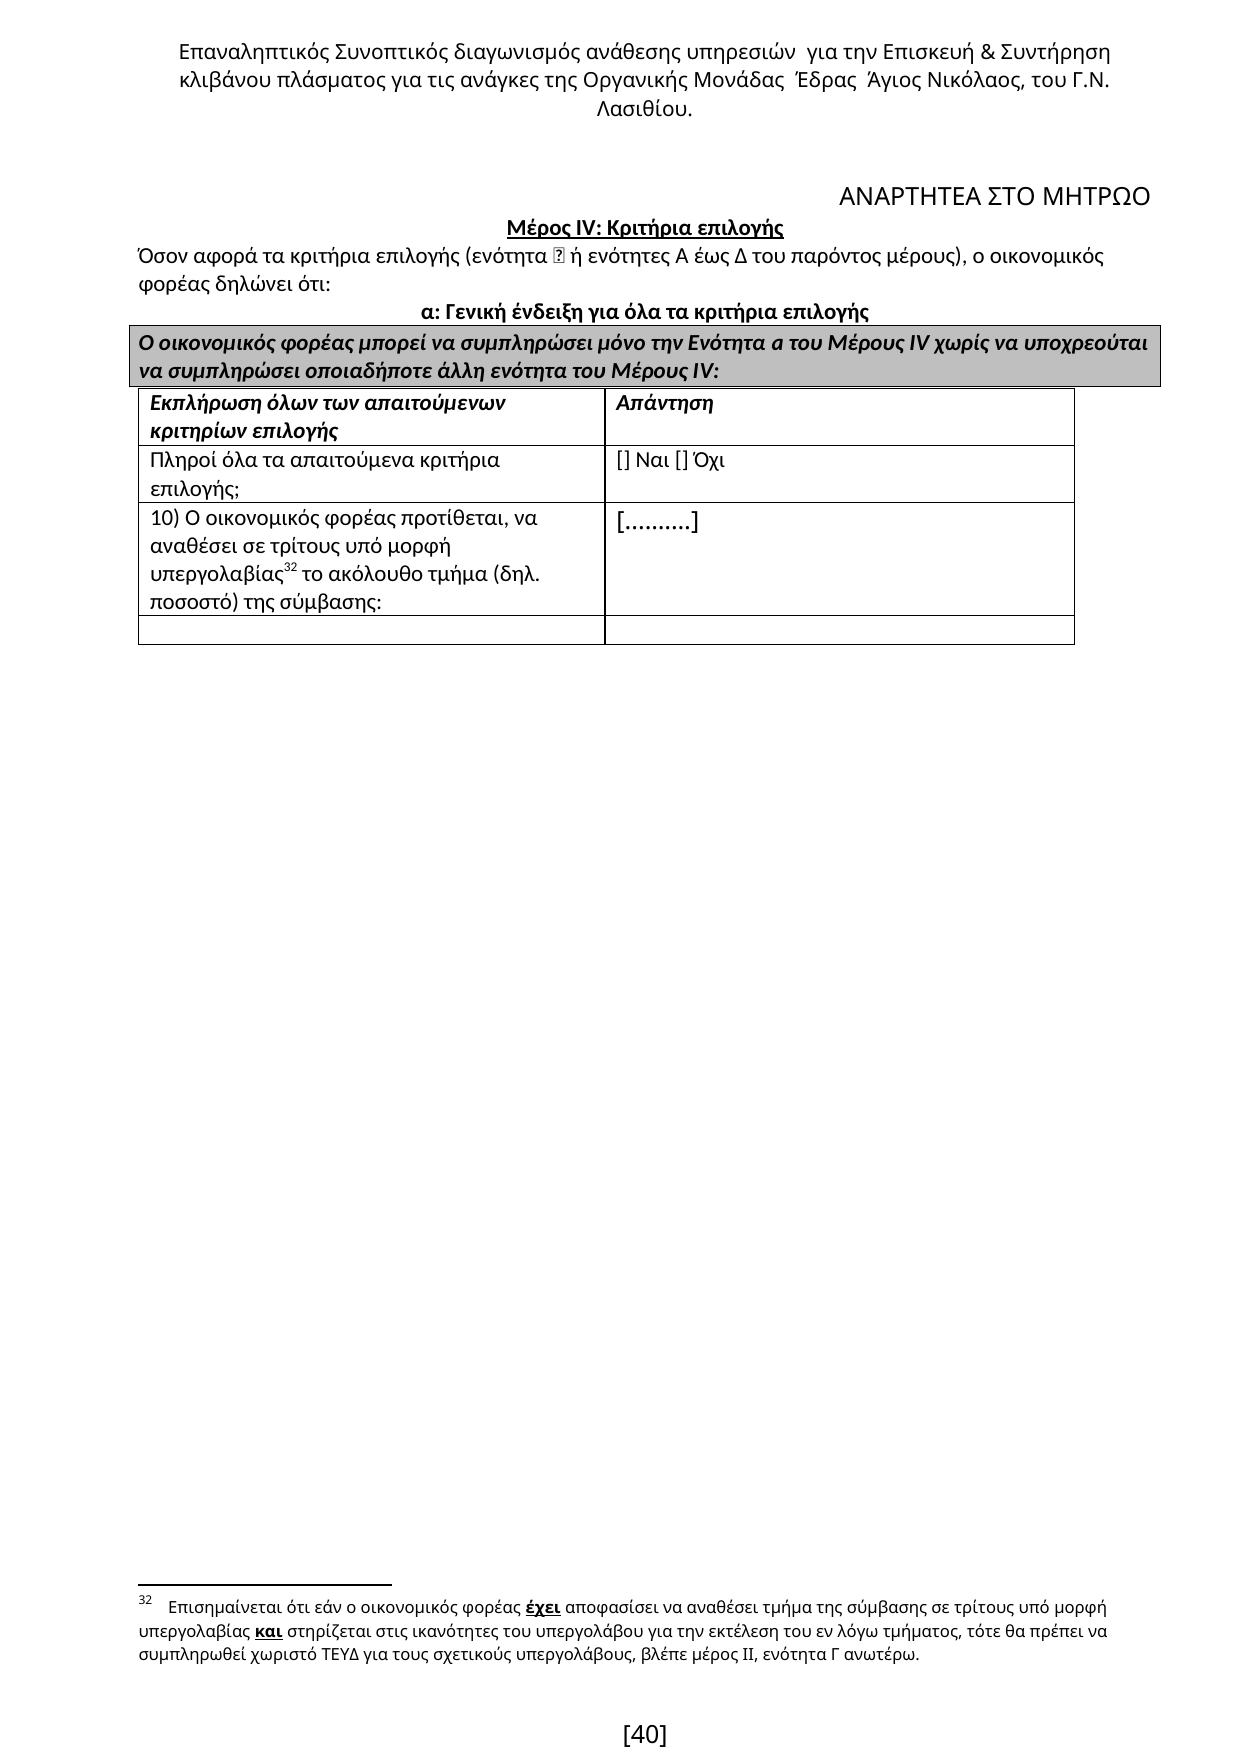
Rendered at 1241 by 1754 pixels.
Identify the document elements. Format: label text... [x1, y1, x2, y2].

table_header Απάντηση [606, 389, 1074, 444]
text Όσον αφορά τα κριτήρια επιλογής (ενότητα  ή ενότητες Α έως Δ του παρόντος μέρους), ο οικονομικός φορέας δηλώνει ότι: [138, 241, 1151, 297]
table_cell Πληροί όλα τα απαιτούμενα κριτήρια επιλογής; [139, 446, 604, 502]
table_cell [606, 616, 1074, 644]
text α: Γενική ένδειξη για όλα τα κριτήρια επιλογής [138, 297, 1151, 325]
text Ο οικονομικός φορέας μπορεί να συμπληρώσει μόνο την Ενότητα a του Μέρους ΙV χωρίς να υποχρεούται να συμπληρώσει οποιαδήποτε άλλη ενότητα του Μέρους ΙV: [130, 326, 1160, 386]
table_header Εκπλήρωση όλων των απαιτούμενων κριτηρίων επιλογής [139, 389, 604, 444]
text Μέρος IV: Κριτήρια επιλογής [138, 213, 1151, 241]
table_cell [....……] [606, 503, 1074, 615]
table_cell [] Ναι [] Όχι [606, 446, 1074, 502]
table_cell [139, 616, 604, 644]
table_cell 10) Ο οικονομικός φορέας προτίθεται, να αναθέσει σε τρίτους υπό μορφή υπεργολαβίας το ακόλουθο τμήμα (δηλ. ποσοστό) της σύμβασης: [139, 503, 604, 615]
